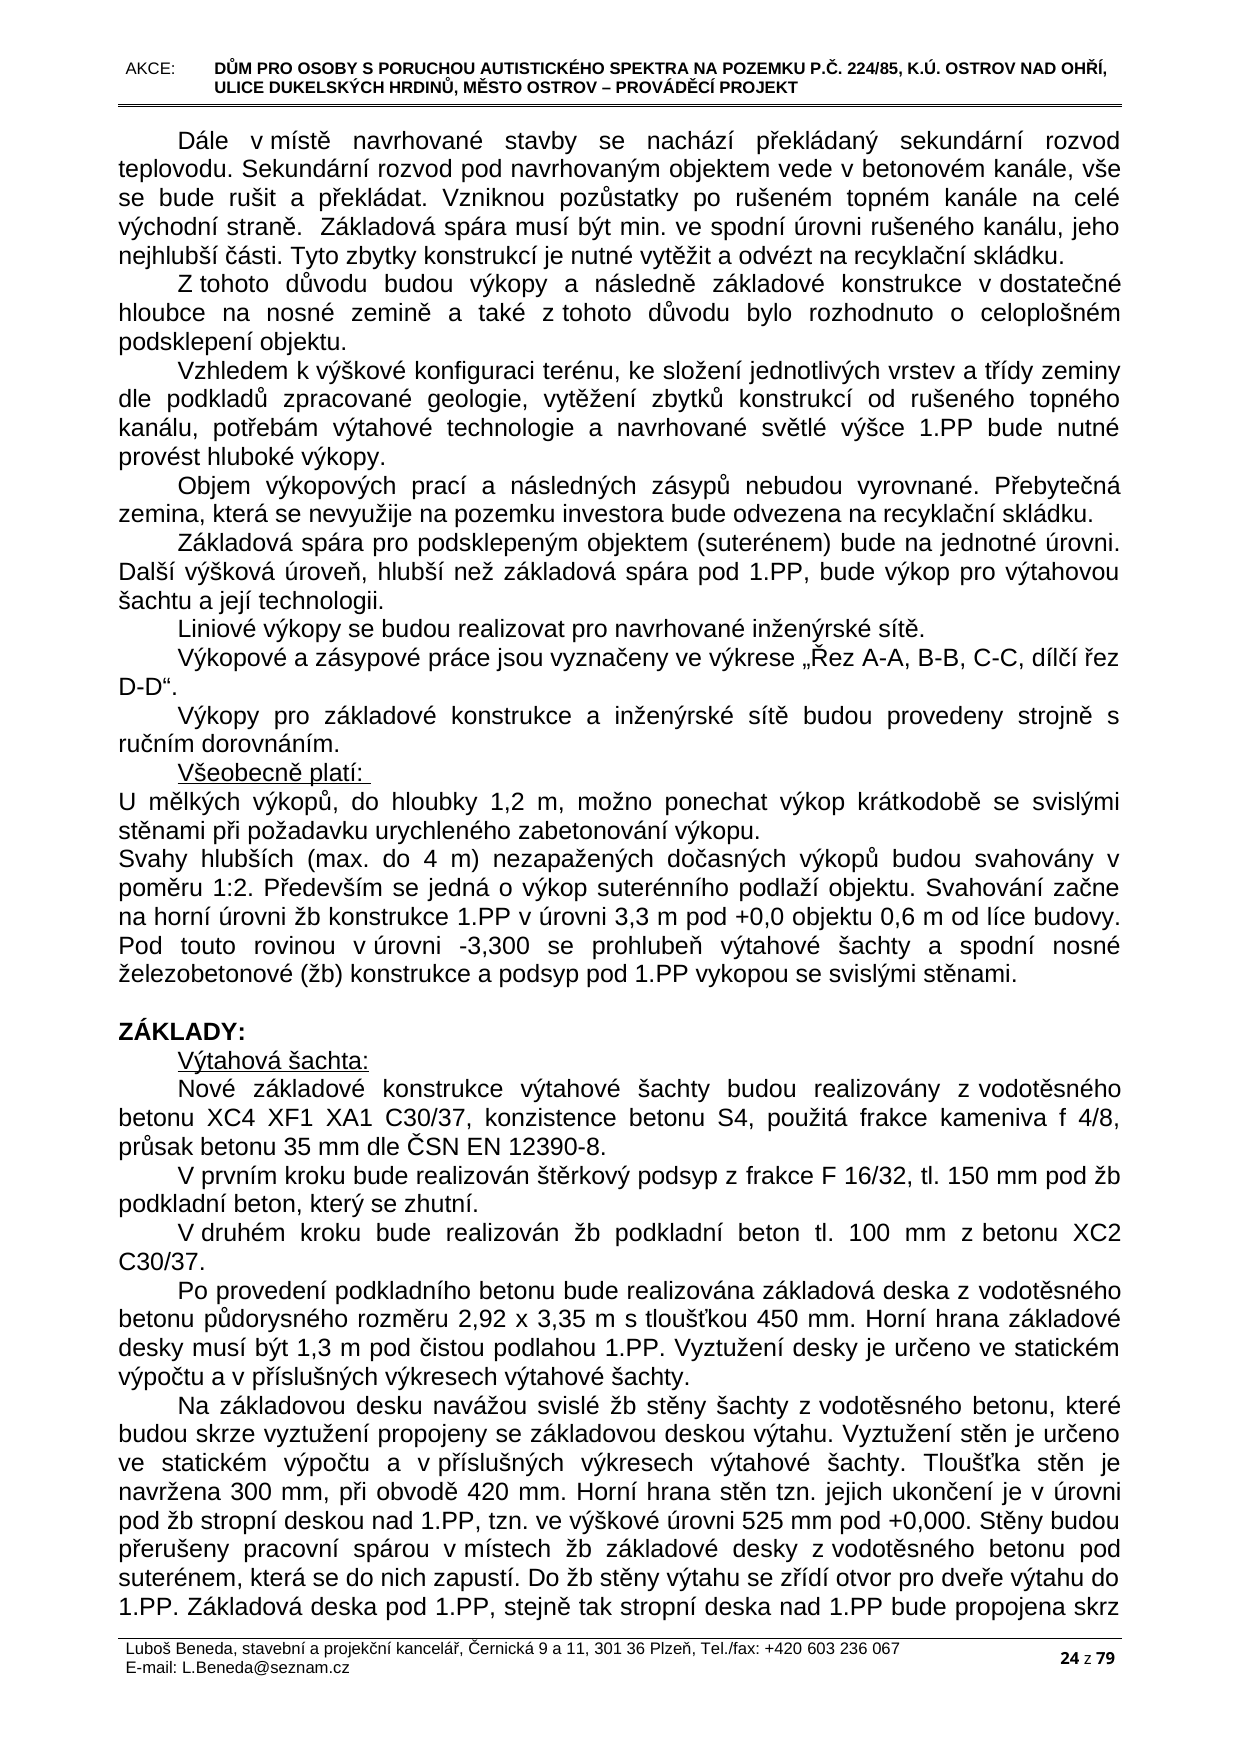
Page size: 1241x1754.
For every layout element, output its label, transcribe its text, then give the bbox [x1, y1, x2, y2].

text Po provedení podkladního betonu bude realizována základová deska z vodotěsného betonu půdorysného rozměru 2,92 x 3,35 m s tloušťkou 450 mm. Horní hrana základové desky musí být 1,3 m pod čistou podlahou 1.PP. Vyztužení desky je určeno ve statickém výpočtu a v příslušných výkresech výtahové šachty. [118, 1276, 1121, 1391]
text Výkopové a zásypové práce jsou vyznačeny ve výkrese „Řez A-A, B-B, C-C, dílčí řez D-D“. [118, 643, 1122, 701]
text V prvním kroku bude realizován štěrkový podsyp z frakce F 16/32, tl. 150 mm pod žb podkladní beton, který se zhutní. [118, 1161, 1121, 1218]
text ZÁKLADY: [118, 1017, 1122, 1046]
text Výkopy pro základové konstrukce a inženýrské sítě budou provedeny strojně s ručním dorovnáním. [118, 701, 1122, 758]
text Základová spára pro podsklepeným objektem (suterénem) bude na jednotné úrovni. Další výšková úroveň, hlubší než základová spára pod 1.PP, bude výkop pro výtahovou šachtu a její technologii. [118, 528, 1122, 614]
text Všeobecně platí: [118, 758, 1122, 787]
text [118, 1391, 1121, 1621]
text Objem výkopových prací a následných zásypů nebudou vyrovnané. Přebytečná zemina, která se nevyužije na pozemku investora bude odvezena na recyklační skládku. [118, 471, 1122, 528]
text Nové základové konstrukce výtahové šachty budou realizovány z vodotěsného betonu XC4 XF1 XA1 C30/37, konzistence betonu S4, použitá frakce kameniva f 4/8, průsak betonu 35 mm dle ČSN EN 12390-8. [118, 1074, 1121, 1161]
text Vzhledem k výškové konfiguraci terénu, ke složení jednotlivých vrstev a třídy zeminy dle podkladů zpracované geologie, vytěžení zbytků konstrukcí od rušeného topného kanálu, potřebám výtahové technologie a navrhované světlé výšce 1.PP bude nutné provést hluboké výkopy. [118, 356, 1122, 471]
text Výtahová šachta: [118, 1046, 1121, 1074]
text U mělkých výkopů, do hloubky 1,2 m, možno ponechat výkop krátkodobě se svislými stěnami při požadavku urychleného zabetonování výkopu. [118, 787, 1122, 844]
text V druhém kroku bude realizován žb podkladní beton tl. 100 mm z betonu XC2 C30/37. [118, 1218, 1121, 1276]
text Liniové výkopy se budou realizovat pro navrhované inženýrské sítě. [118, 614, 1122, 643]
text Svahy hlubších (max. do 4 m) nezapažených dočasných výkopů budou svahovány v poměru 1:2. Především se jedná o výkop suterénního podlaží objektu. Svahování začne na horní úrovni žb konstrukce 1.PP v úrovni 3,3 m pod +0,0 objektu 0,6 m od líce budovy. Pod touto rovinou v úrovni -3,300 se prohlubeň výtahové šachty a spodní nosné železobetonové (žb) konstrukce a podsyp pod 1.PP vykopou se svislými stěnami. [118, 844, 1122, 988]
text Dále v místě navrhované stavby se nachází překládaný sekundární rozvod teplovodu. Sekundární rozvod pod navrhovaným objektem vede v betonovém kanále, vše se bude rušit a překládat. Vzniknou pozůstatky po rušeném topném kanále na celé východní straně. Základová spára musí být min. ve spodní úrovni rušeného kanálu, jeho nejhlubší části. Tyto zbytky konstrukcí je nutné vytěžit a odvézt na recyklační skládku. [118, 126, 1122, 269]
text Z tohoto důvodu budou výkopy a následně základové konstrukce v dostatečné hloubce na nosné zemině a také z tohoto důvodu bylo rozhodnuto o celoplošném podsklepení objektu. [118, 269, 1122, 356]
